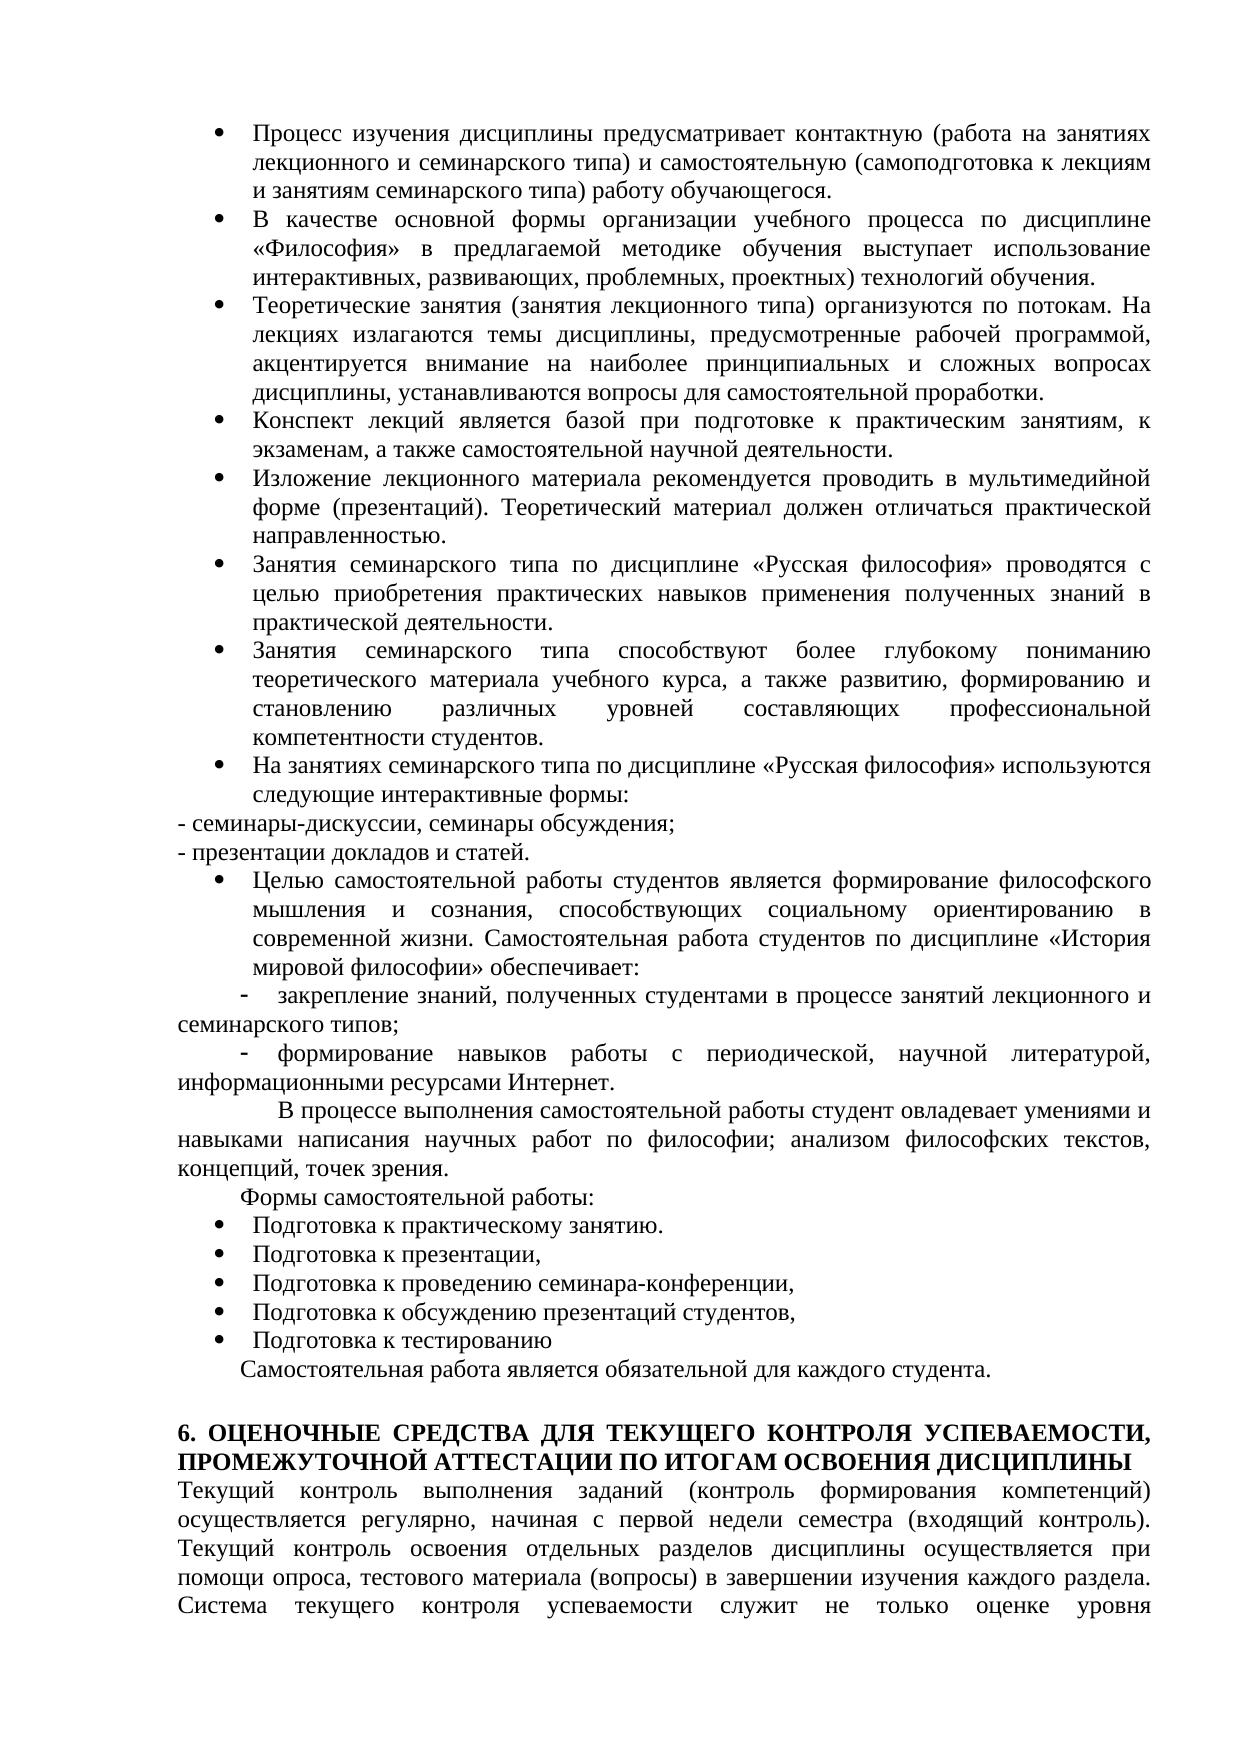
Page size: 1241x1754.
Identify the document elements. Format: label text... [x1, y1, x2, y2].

text 6. ОЦЕНОЧНЫЕ СРЕДСТВА ДЛЯ ТЕКУЩЕГО КОНТРОЛЯ УСПЕВАЕМОСТИ, ПРОМЕЖУТОЧНОЙ АТТЕСТАЦИИ ПО ИТОГАМ ОСВОЕНИЯ ДИСЦИПЛИНЫ [177, 1418, 1152, 1476]
list Процесс изучения дисциплины предусматривает контактную (работа на занятиях лекционного и семинарского типа) и самостоятельную (самоподготовка к лекциям и занятиям семинарского типа) работу обучающегося. [215, 118, 1152, 204]
list Теоретические занятия (занятия лекционного типа) организуются по потокам. На лекциях излагаются темы дисциплины, предусмотренные рабочей программой, акцентируется внимание на наиболее принципиальных и сложных вопросах дисциплины, устанавливаются вопросы для самостоятельной проработки. [215, 291, 1152, 406]
text Самостоятельная работа является обязательной для каждого студента. [177, 1354, 1152, 1383]
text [177, 1476, 1152, 1619]
list закрепление знаний, полученных студентами в процессе занятий лекционного и семинарского типов; [177, 981, 1152, 1038]
list Занятия семинарского типа по дисциплине «Русская философия» проводятся с целью приобретения практических навыков применения полученных знаний в практической деятельности. [215, 549, 1152, 636]
list формирование навыков работы с периодической, научной литературой, информационными ресурсами Интернет. [177, 1038, 1152, 1096]
text - презентации докладов и статей. [177, 837, 1152, 866]
text Формы самостоятельной работы: [177, 1182, 1152, 1211]
list В качестве основной формы организации учебного процесса по дисциплине «Философия» в предлагаемой методике обучения выступает использование интерактивных, развивающих, проблемных, проектных) технологий обучения. [215, 204, 1152, 291]
list Подготовка к практическому занятию. [215, 1211, 1152, 1239]
list Конспект лекций является базой при подготовке к практическим занятиям, к экзаменам, а также самостоятельной научной деятельности. [215, 406, 1152, 463]
text В процессе выполнения самостоятельной работы студент овладевает умениями и навыками написания научных работ по философии; анализом философских текстов, концепций, точек зрения. [177, 1096, 1152, 1182]
list Подготовка к проведению семинара-конференции, [215, 1268, 1152, 1297]
list Подготовка к тестированию [215, 1326, 1152, 1354]
list Подготовка к презентации, [215, 1239, 1152, 1268]
list Целью самостоятельной работы студентов является формирование философского мышления и сознания, способствующих социальному ориентированию в современной жизни. Самостоятельная работа студентов по дисциплине «История мировой философии» обеспечивает: [215, 866, 1152, 981]
list На занятиях семинарского типа по дисциплине «Русская философия» используются следующие интерактивные формы: [215, 751, 1152, 808]
list Подготовка к обсуждению презентаций студентов, [215, 1297, 1152, 1326]
text - семинары-дискуссии, семинары обсуждения; [177, 808, 1152, 837]
list Занятия семинарского типа способствуют более глубокому пониманию теоретического материала учебного курса, а также развитию, формированию и становлению различных уровней составляющих профессиональной компетентности студентов. [215, 636, 1152, 751]
list Изложение лекционного материала рекомендуется проводить в мультимедийной форме (презентаций). Теоретический материал должен отличаться практической направленностью. [215, 463, 1152, 549]
